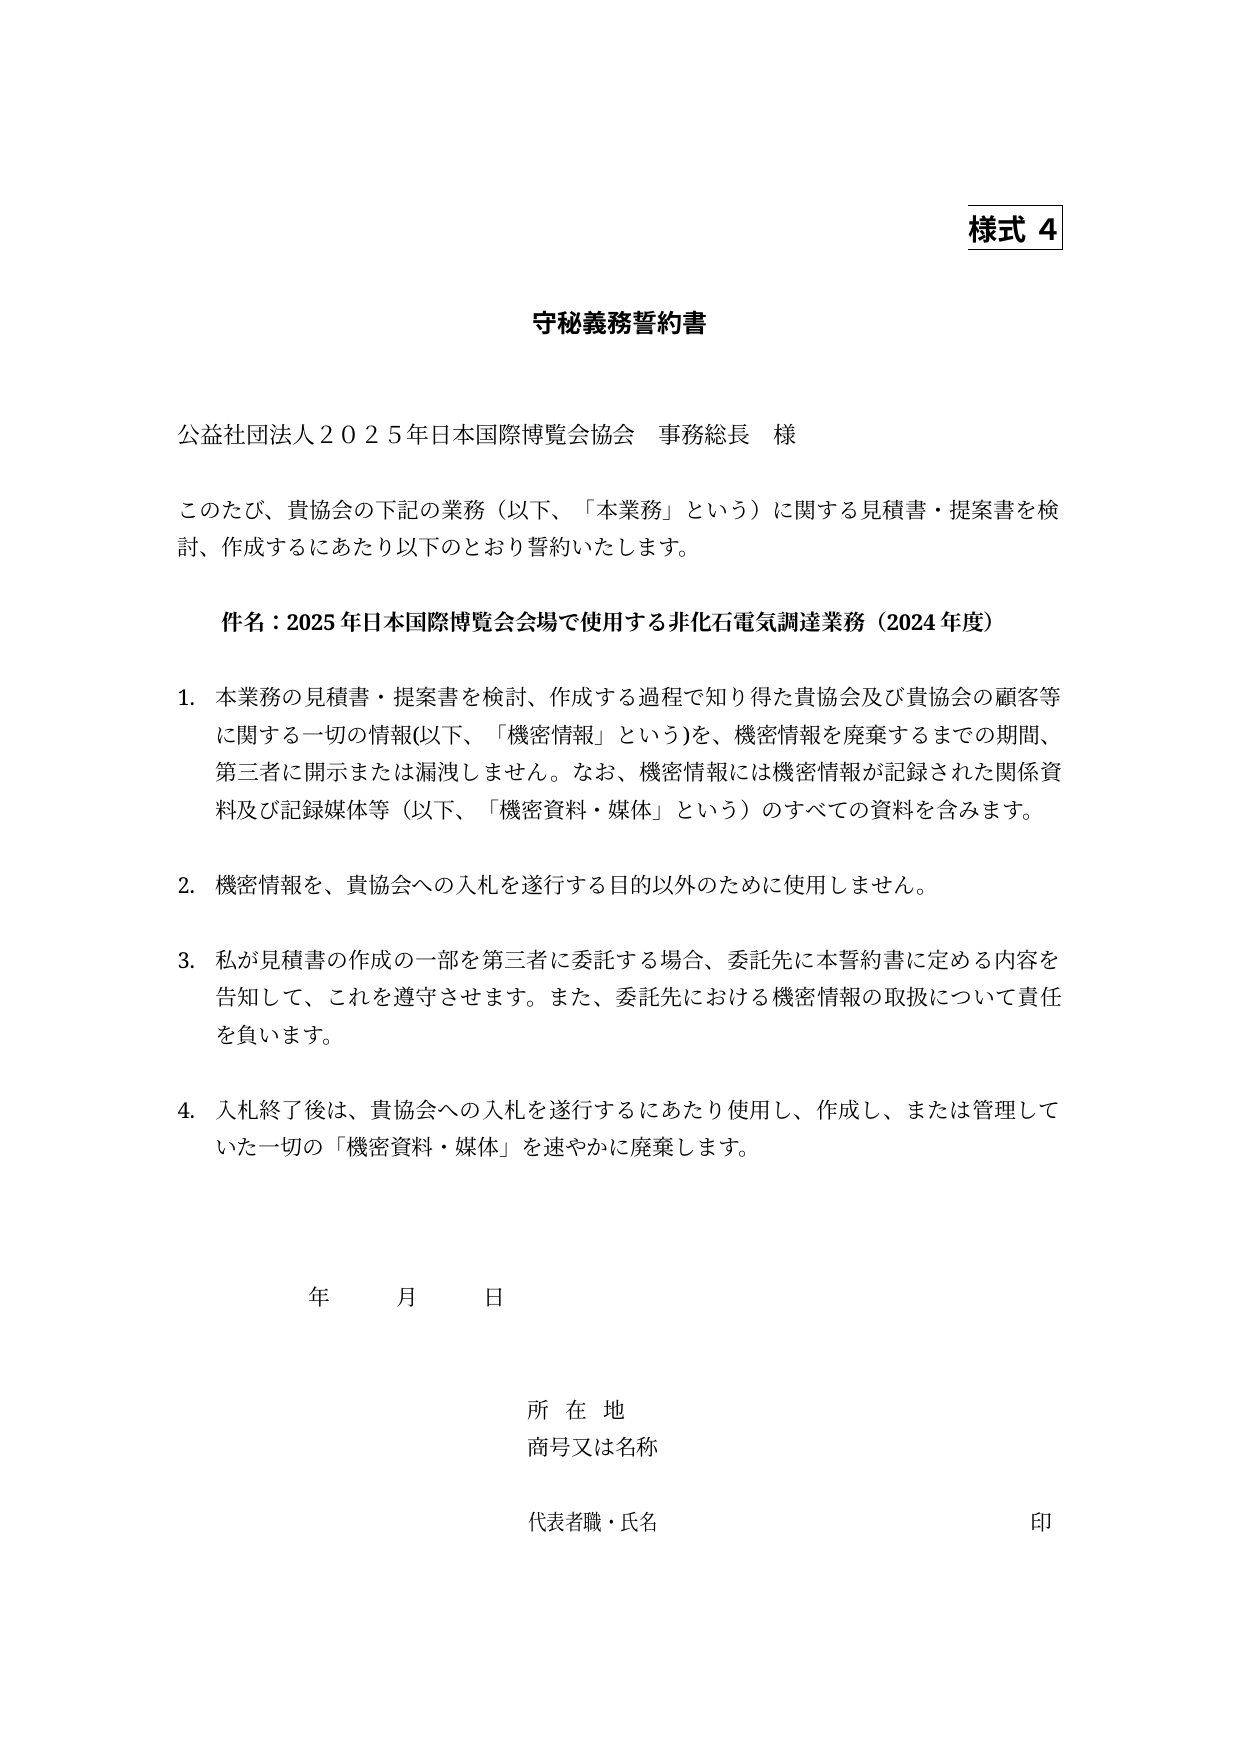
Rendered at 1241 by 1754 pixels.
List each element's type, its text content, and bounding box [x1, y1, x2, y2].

text 件名：2025年日本国際博覧会会場で使用する非化石電気調達業務（2024年度） [221, 602, 1063, 640]
text 様式 ４ [177, 190, 1063, 265]
text 商号又は名称 [177, 1427, 1063, 1465]
text このたび、貴協会の下記の業務（以下、「本業務」という）に関する見積書・提案書を検討、作成するにあたり以下のとおり誓約いたします。 [177, 490, 1063, 565]
list 本業務の見積書・提案書を検討、作成する過程で知り得た貴協会及び貴協会の顧客等に関する一切の情報(以下、「機密情報」という)を、機密情報を廃棄するまでの期間、第三者に開示または漏洩しません。なお、機密情報には機密情報が記録された関係資料及び記録媒体等（以下、「機密資料・媒体」という）のすべての資料を含みます。 [177, 677, 1063, 827]
text 代表者職・氏名 印 [177, 1502, 1063, 1540]
list 機密情報を、貴協会への入札を遂行する目的以外のために使用しません。 [177, 865, 1063, 902]
list 私が見積書の作成の一部を第三者に委託する場合、委託先に本誓約書に定める内容を告知して、これを遵守させます。また、委託先における機密情報の取扱について責任を負います。 [177, 940, 1063, 1052]
text 所在地 [177, 1390, 1063, 1427]
text 年 月 日 [177, 1277, 1063, 1315]
list 入札終了後は、貴協会への入札を遂行するにあたり使用し、作成し、または管理していた一切の「機密資料・媒体」を速やかに廃棄します。 [177, 1090, 1063, 1165]
text 公益社団法人２０２５年日本国際博覧会協会 事務総長 様 [177, 415, 1063, 452]
text 守秘義務誓約書 [177, 302, 1063, 340]
